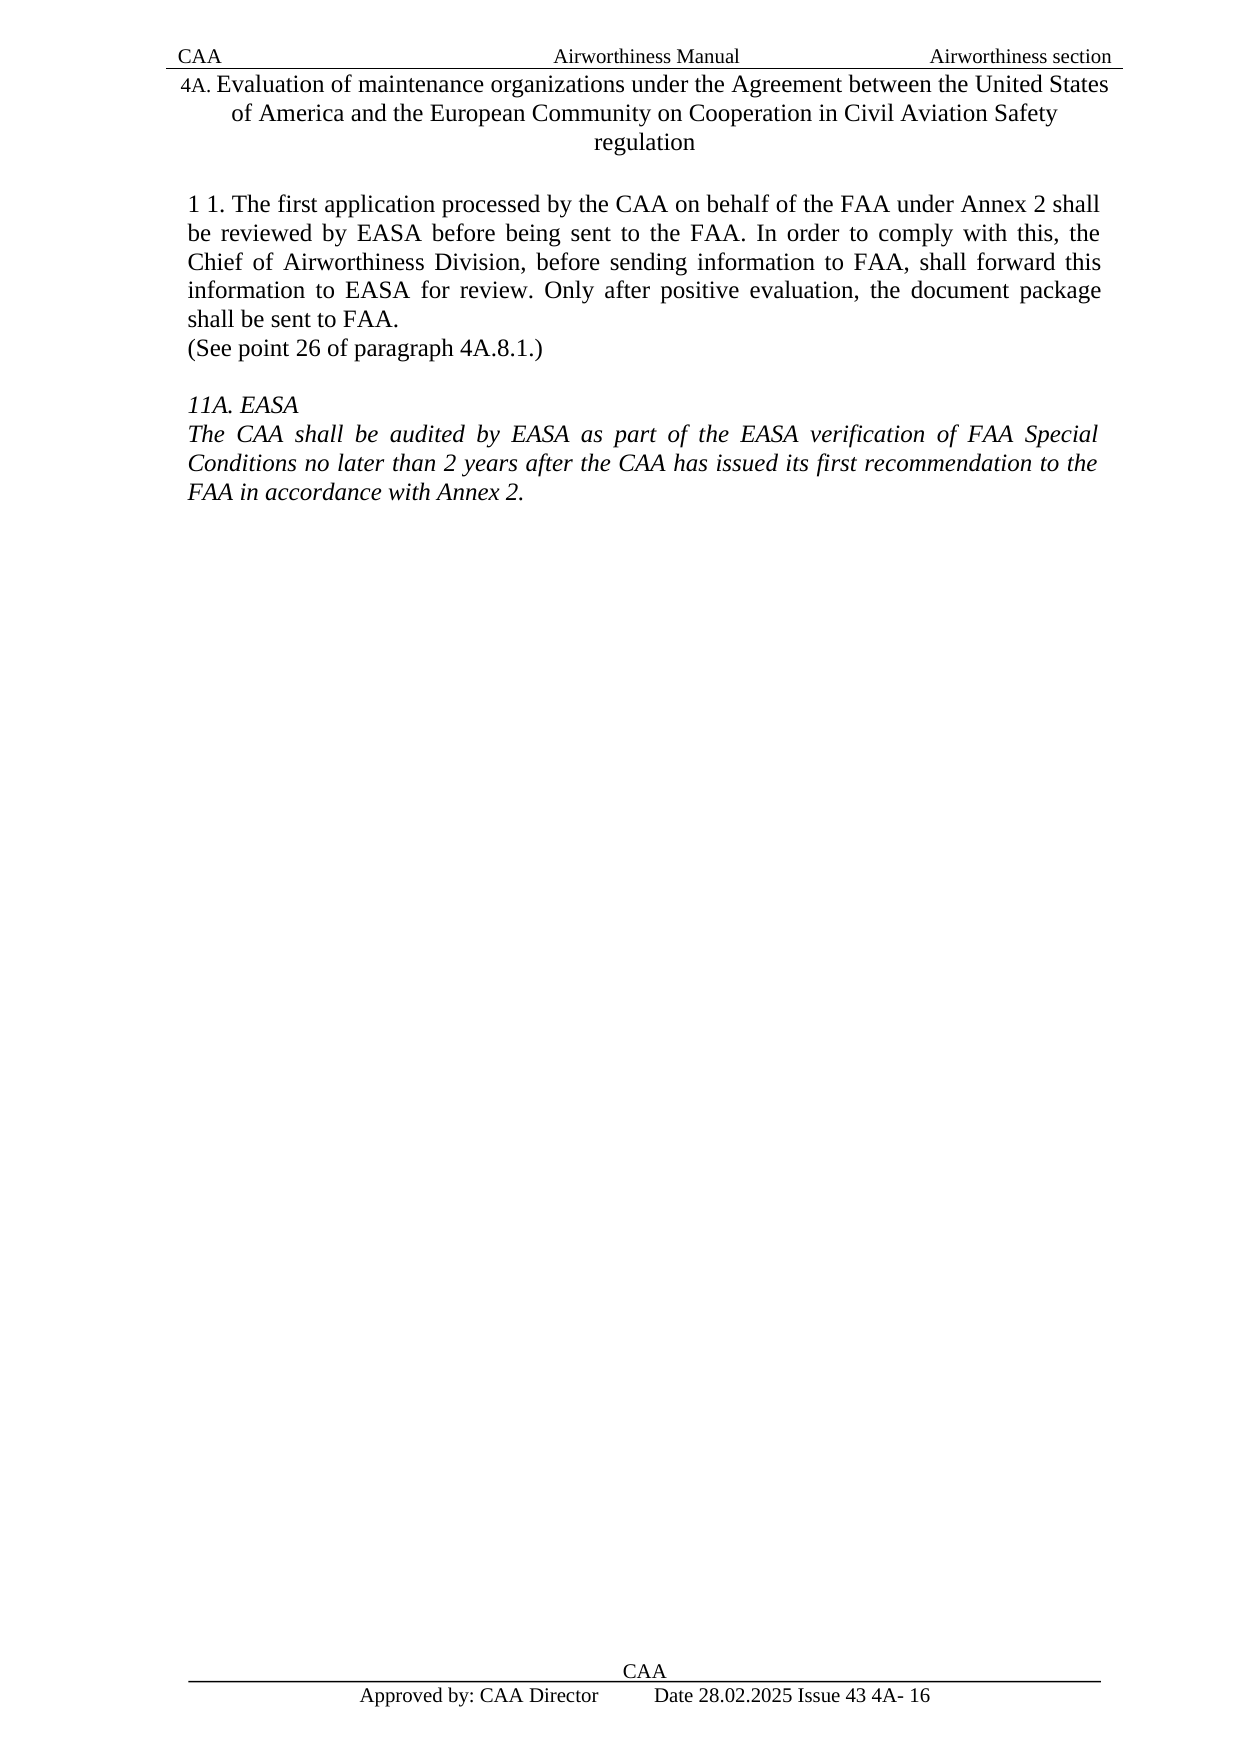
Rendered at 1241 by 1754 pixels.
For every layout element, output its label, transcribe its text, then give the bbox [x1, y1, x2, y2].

text The CAA shall be audited by EASA as part of the EASA verification of FAA Special Conditions no later than 2 years after the CAA has issued its first recommendation to the FAA in accordance with Annex 2. [187, 419, 1102, 506]
text (See point 26 of paragraph 4A.8.1.) [187, 333, 1102, 362]
text 1 1. The first application processed by the CAA on behalf of the FAA under Annex 2 shall be reviewed by EASA before being sent to the FAA. In order to comply with this, the Chief of Airworthiness Division, before sending information to FAA, shall forward this information to EASA for review. Only after positive evaluation, the document package shall be sent to FAA. [187, 189, 1102, 333]
text 11A. EASA [187, 391, 1102, 419]
